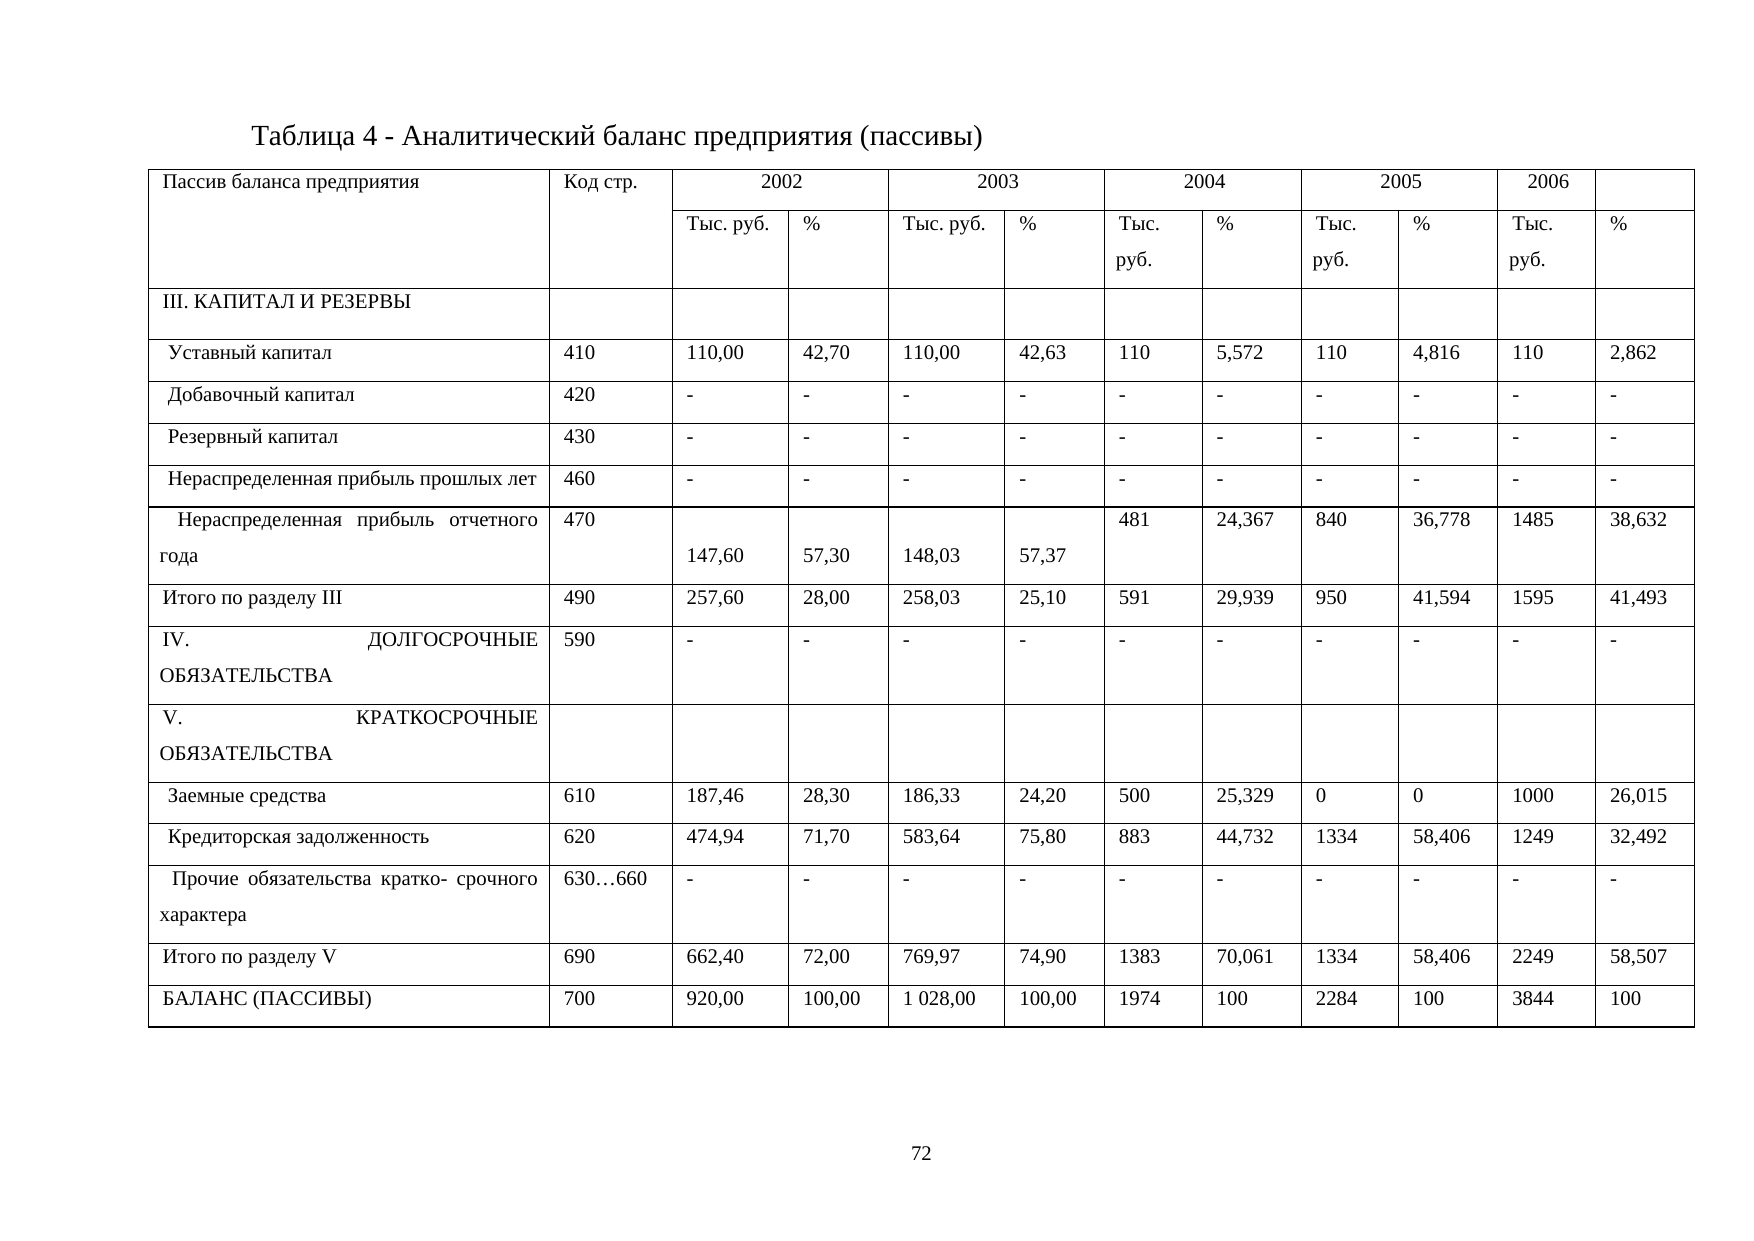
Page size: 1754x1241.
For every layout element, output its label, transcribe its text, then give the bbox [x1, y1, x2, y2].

table_cell 42,70 [789, 340, 888, 381]
table_cell 690 [550, 944, 672, 985]
table_cell - [889, 424, 1004, 464]
table_cell [1203, 705, 1301, 782]
table_cell Нераспределенная прибыль прошлых лет [149, 466, 549, 506]
table_cell 110,00 [673, 340, 788, 381]
table_cell - [1498, 382, 1595, 423]
table_cell [1005, 705, 1104, 782]
table_cell - [1105, 424, 1202, 464]
table_header Код стр. [550, 170, 672, 288]
table_cell 460 [550, 466, 672, 506]
table_cell - [1005, 866, 1104, 943]
table_cell 500 [1105, 783, 1202, 823]
table_cell 4,816 [1399, 340, 1497, 381]
table_cell - [1203, 382, 1301, 423]
table_header [1596, 170, 1694, 210]
table_cell [1596, 705, 1694, 782]
table_cell БАЛАНС (ПАССИВЫ) [149, 986, 549, 1026]
table_cell - [789, 466, 888, 506]
table_cell Добавочный капитал [149, 382, 549, 423]
table_cell Тыс. руб. [673, 211, 788, 288]
table_cell - [1596, 627, 1694, 704]
table_cell [1399, 705, 1497, 782]
table_cell - [673, 466, 788, 506]
table_cell 1334 [1302, 824, 1398, 865]
table_cell 25,10 [1005, 585, 1104, 626]
table_cell [1596, 289, 1694, 339]
table_cell - [1203, 866, 1301, 943]
table_cell [673, 289, 788, 339]
table_cell - [1105, 866, 1202, 943]
table_cell - [1302, 627, 1398, 704]
table_cell 1974 [1105, 986, 1202, 1026]
table_cell 72,00 [789, 944, 888, 985]
table_header 2004 [1105, 170, 1301, 210]
table_cell 57,30 [789, 508, 888, 584]
table_cell 70,061 [1203, 944, 1301, 985]
table_header Пассив баланса предприятия [149, 170, 549, 288]
table_cell Заемные средства [149, 783, 549, 823]
table_cell 24,367 [1203, 508, 1301, 584]
table_cell 950 [1302, 585, 1398, 626]
table_cell 590 [550, 627, 672, 704]
table_cell 610 [550, 783, 672, 823]
table_cell - [673, 627, 788, 704]
table_header 2005 [1302, 170, 1497, 210]
table_cell 24,20 [1005, 783, 1104, 823]
table_cell - [1302, 424, 1398, 464]
table_cell 2249 [1498, 944, 1595, 985]
table_cell - [1596, 866, 1694, 943]
table_cell - [1498, 866, 1595, 943]
table_cell [1399, 289, 1497, 339]
table_cell - [1105, 627, 1202, 704]
table_cell - [1302, 866, 1398, 943]
table_cell % [1399, 211, 1497, 288]
table_cell 186,33 [889, 783, 1004, 823]
table_cell 58,406 [1399, 944, 1497, 985]
table_cell IV. ДОЛГОСРОЧНЫЕ ОБЯЗАТЕЛЬСТВА [149, 627, 549, 704]
table_cell 38,632 [1596, 508, 1694, 584]
table_cell 44,732 [1203, 824, 1301, 865]
table_cell 1485 [1498, 508, 1595, 584]
table_cell [1498, 705, 1595, 782]
table_cell 57,37 [1005, 508, 1104, 584]
table_cell 258,03 [889, 585, 1004, 626]
table_cell - [1302, 466, 1398, 506]
table_cell - [673, 866, 788, 943]
table_cell - [1596, 466, 1694, 506]
table_cell [1005, 289, 1104, 339]
table_cell 257,60 [673, 585, 788, 626]
table_cell % [1005, 211, 1104, 288]
table_cell - [889, 866, 1004, 943]
table_cell % [1203, 211, 1301, 288]
table_cell 883 [1105, 824, 1202, 865]
table_cell 840 [1302, 508, 1398, 584]
table_cell - [1399, 627, 1497, 704]
table_cell - [1302, 382, 1398, 423]
table_cell 0 [1302, 783, 1398, 823]
table_cell 110 [1105, 340, 1202, 381]
table_cell 32,492 [1596, 824, 1694, 865]
table_cell - [1498, 627, 1595, 704]
table_cell 2284 [1302, 986, 1398, 1026]
table_cell - [789, 424, 888, 464]
table_cell - [1005, 466, 1104, 506]
table_cell 29,939 [1203, 585, 1301, 626]
table_cell - [1105, 466, 1202, 506]
table_cell Прочие обязательства кратко- срочного характера [149, 866, 549, 943]
table_cell - [1105, 382, 1202, 423]
table_cell 100 [1596, 986, 1694, 1026]
table_cell 25,329 [1203, 783, 1301, 823]
table_cell - [1203, 466, 1301, 506]
table_cell - [1399, 866, 1497, 943]
table_cell 147,60 [673, 508, 788, 584]
table_cell 1249 [1498, 824, 1595, 865]
table_cell 100,00 [789, 986, 888, 1026]
table_cell 3844 [1498, 986, 1595, 1026]
table_cell 110 [1302, 340, 1398, 381]
table_cell 110,00 [889, 340, 1004, 381]
table_cell 769,97 [889, 944, 1004, 985]
table_cell 5,572 [1203, 340, 1301, 381]
table_cell 110 [1498, 340, 1595, 381]
text Таблица 4 - Аналитический баланс предприятия (пассивы) [177, 118, 1665, 152]
table_cell - [789, 627, 888, 704]
table_cell - [1596, 382, 1694, 423]
table_cell Нераспределенная прибыль отчетного года [149, 508, 549, 584]
table_cell - [1498, 424, 1595, 464]
table_cell 36,778 [1399, 508, 1497, 584]
table_cell - [673, 424, 788, 464]
table_cell - [789, 866, 888, 943]
table_cell 0 [1399, 783, 1497, 823]
table_cell Тыс. руб. [1105, 211, 1202, 288]
table_cell 1383 [1105, 944, 1202, 985]
table_cell 591 [1105, 585, 1202, 626]
table_cell Итого по разделу V [149, 944, 549, 985]
table_cell 148,03 [889, 508, 1004, 584]
table_cell - [889, 627, 1004, 704]
table_cell 42,63 [1005, 340, 1104, 381]
table_cell [789, 289, 888, 339]
table_cell - [1596, 424, 1694, 464]
table_cell 1 028,00 [889, 986, 1004, 1026]
table_header 2003 [889, 170, 1104, 210]
table_cell 100,00 [1005, 986, 1104, 1026]
table_cell - [789, 382, 888, 423]
table_header 2006 [1498, 170, 1595, 210]
table_cell 26,015 [1596, 783, 1694, 823]
table_cell - [673, 382, 788, 423]
table_cell - [1005, 627, 1104, 704]
table_cell 474,94 [673, 824, 788, 865]
table_cell 1595 [1498, 585, 1595, 626]
table_cell [1105, 705, 1202, 782]
table_cell [789, 705, 888, 782]
table_cell 470 [550, 508, 672, 584]
table_cell V. КРАТКОСРОЧНЫЕ ОБЯЗАТЕЛЬСТВА [149, 705, 549, 782]
table_cell [1302, 289, 1398, 339]
table_cell [1302, 705, 1398, 782]
table_cell 28,30 [789, 783, 888, 823]
table_cell Уставный капитал [149, 340, 549, 381]
table_cell [673, 705, 788, 782]
table_cell - [1203, 424, 1301, 464]
table_cell 630…660 [550, 866, 672, 943]
table_cell Резервный капитал [149, 424, 549, 464]
table_cell - [889, 466, 1004, 506]
table_cell 187,46 [673, 783, 788, 823]
table_cell 490 [550, 585, 672, 626]
table_cell 58,406 [1399, 824, 1497, 865]
table_cell 1334 [1302, 944, 1398, 985]
table_cell 583,64 [889, 824, 1004, 865]
table_header 2002 [673, 170, 888, 210]
table_cell - [1203, 627, 1301, 704]
table_cell - [1005, 382, 1104, 423]
table_cell Кредиторская задолженность [149, 824, 549, 865]
table_cell 662,40 [673, 944, 788, 985]
table_cell 75,80 [1005, 824, 1104, 865]
table_cell - [889, 382, 1004, 423]
table_cell - [1399, 466, 1497, 506]
table_cell 700 [550, 986, 672, 1026]
table_cell III. КАПИТАЛ И РЕЗЕРВЫ [149, 289, 549, 339]
table_cell 28,00 [789, 585, 888, 626]
table_cell 74,90 [1005, 944, 1104, 985]
table_cell 430 [550, 424, 672, 464]
table_cell 58,507 [1596, 944, 1694, 985]
table_cell 100 [1399, 986, 1497, 1026]
table_cell 41,594 [1399, 585, 1497, 626]
table_cell Итого по разделу III [149, 585, 549, 626]
table_cell [1105, 289, 1202, 339]
table_cell % [789, 211, 888, 288]
table_cell 920,00 [673, 986, 788, 1026]
table_cell Тыс. руб. [1302, 211, 1398, 288]
table_cell [889, 705, 1004, 782]
table_cell [550, 289, 672, 339]
table_cell 420 [550, 382, 672, 423]
table_cell [889, 289, 1004, 339]
table_cell 481 [1105, 508, 1202, 584]
table_cell 2,862 [1596, 340, 1694, 381]
table_cell 620 [550, 824, 672, 865]
table_cell [1498, 289, 1595, 339]
table_cell 410 [550, 340, 672, 381]
table_cell - [1399, 424, 1497, 464]
table_cell [1203, 289, 1301, 339]
table_cell [550, 705, 672, 782]
table_cell 100 [1203, 986, 1301, 1026]
table_cell Тыс. руб. [1498, 211, 1595, 288]
table_cell % [1596, 211, 1694, 288]
table_cell 1000 [1498, 783, 1595, 823]
table_cell Тыс. руб. [889, 211, 1004, 288]
table_cell 71,70 [789, 824, 888, 865]
table_cell - [1005, 424, 1104, 464]
table_cell - [1498, 466, 1595, 506]
table_cell - [1399, 382, 1497, 423]
table_cell 41,493 [1596, 585, 1694, 626]
